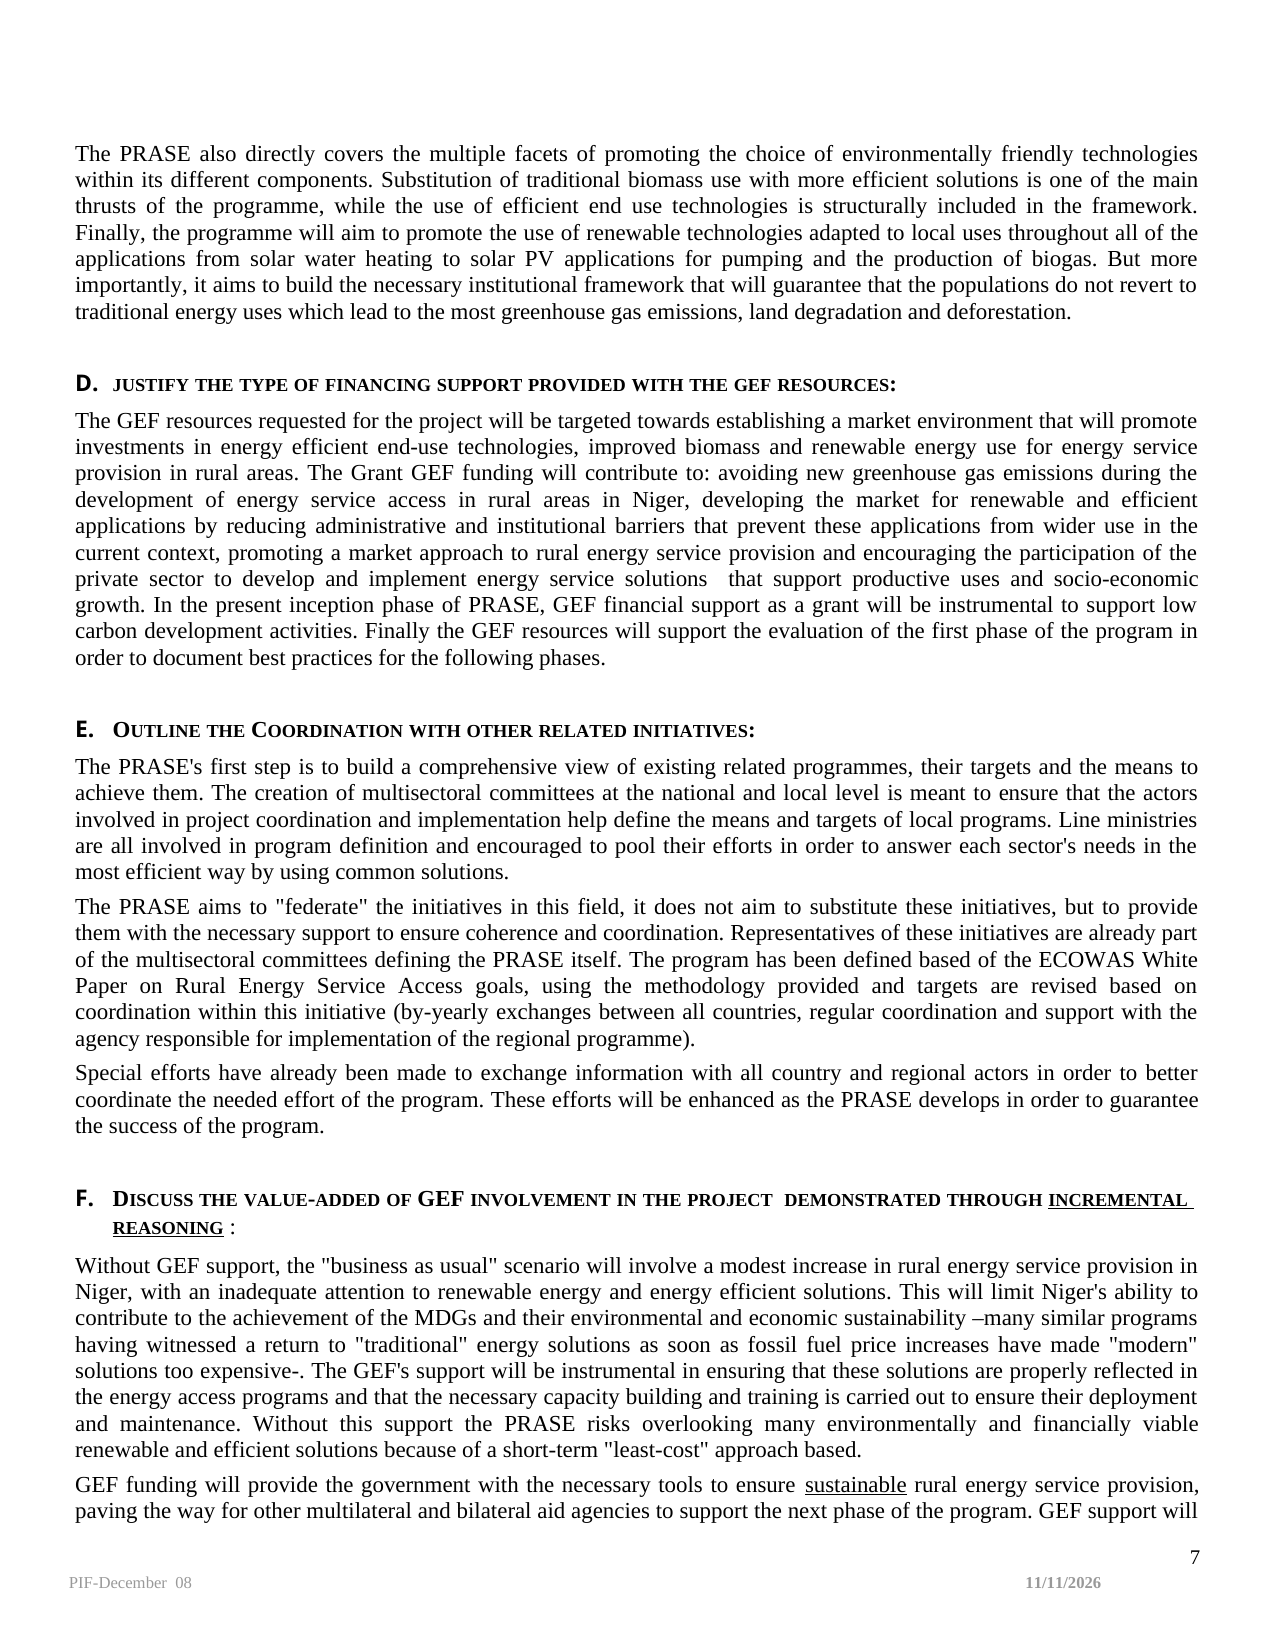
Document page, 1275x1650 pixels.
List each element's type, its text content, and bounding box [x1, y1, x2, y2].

text The PRASE aims to "federate" the initiatives in this field, it does not aim to substitute these initiatives, but to provide them with the necessary support to ensure coherence and coordination. Representatives of these initiatives are already part of the multisectoral committees defining the PRASE itself. The program has been defined based of the ECOWAS White Paper on Rural Energy Service Access goals, using the methodology provided and targets are revised based on coordination within this initiative (by-yearly exchanges between all countries, regular coordination and support with the agency responsible for implementation of the regional programme). [75, 893, 1200, 1051]
list justify the type of financing support provided with the gef resources: [75, 367, 1200, 398]
text Special efforts have already been made to exchange information with all country and regional actors in order to better coordinate the needed effort of the program. These efforts will be enhanced as the PRASE develops in order to guarantee the success of the program. [75, 1059, 1200, 1138]
text The PRASE's first step is to build a comprehensive view of existing related programmes, their targets and the means to achieve them. The creation of multisectoral committees at the national and local level is meant to ensure that the actors involved in project coordination and implementation help define the means and targets of local programs. Line ministries are all involved in program definition and encouraged to pool their efforts in order to answer each sector's needs in the most efficient way by using common solutions. [75, 753, 1200, 885]
list Discuss the value-added of GEF involvement in the project demonstrated through incremental reasoning : [75, 1182, 1200, 1239]
text The GEF resources requested for the project will be targeted towards establishing a market environment that will promote investments in energy efficient end-use technologies, improved biomass and renewable energy use for energy service provision in rural areas. The Grant GEF funding will contribute to: avoiding new greenhouse gas emissions during the development of energy service access in rural areas in Niger, developing the market for renewable and efficient applications by reducing administrative and institutional barriers that prevent these applications from wider use in the current context, promoting a market approach to rural energy service provision and encouraging the participation of the private sector to develop and implement energy service solutions that support productive uses and socio-economic growth. In the present inception phase of PRASE, GEF financial support as a grant will be instrumental to support low carbon development activities. Finally the GEF resources will support the evaluation of the first phase of the program in order to document best practices for the following phases. [75, 407, 1200, 670]
text The PRASE also directly covers the multiple facets of promoting the choice of environmentally friendly technologies within its different components. Substitution of traditional biomass use with more efficient solutions is one of the main thrusts of the programme, while the use of efficient end use technologies is structurally included in the framework. Finally, the programme will aim to promote the use of renewable technologies adapted to local uses throughout all of the applications from solar water heating to solar PV applications for pumping and the production of biogas. But more importantly, it aims to build the necessary institutional framework that will guarantee that the populations do not revert to traditional energy uses which lead to the most greenhouse gas emissions, land degradation and deforestation. [75, 140, 1200, 324]
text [75, 1471, 1200, 1523]
text Without GEF support, the "business as usual" scenario will involve a modest increase in rural energy service provision in Niger, with an inadequate attention to renewable energy and energy efficient solutions. This will limit Niger's ability to contribute to the achievement of the MDGs and their environmental and economic sustainability –many similar programs having witnessed a return to "traditional" energy solutions as soon as fossil fuel price increases have made "modern" solutions too expensive-. The GEF's support will be instrumental in ensuring that these solutions are properly reflected in the energy access programs and that the necessary capacity building and training is carried out to ensure their deployment and maintenance. Without this support the PRASE risks overlooking many environmentally and financially viable renewable and efficient solutions because of a short-term "least-cost" approach based. [75, 1252, 1200, 1462]
list Outline the Coordination with other related initiatives: [75, 713, 1200, 744]
